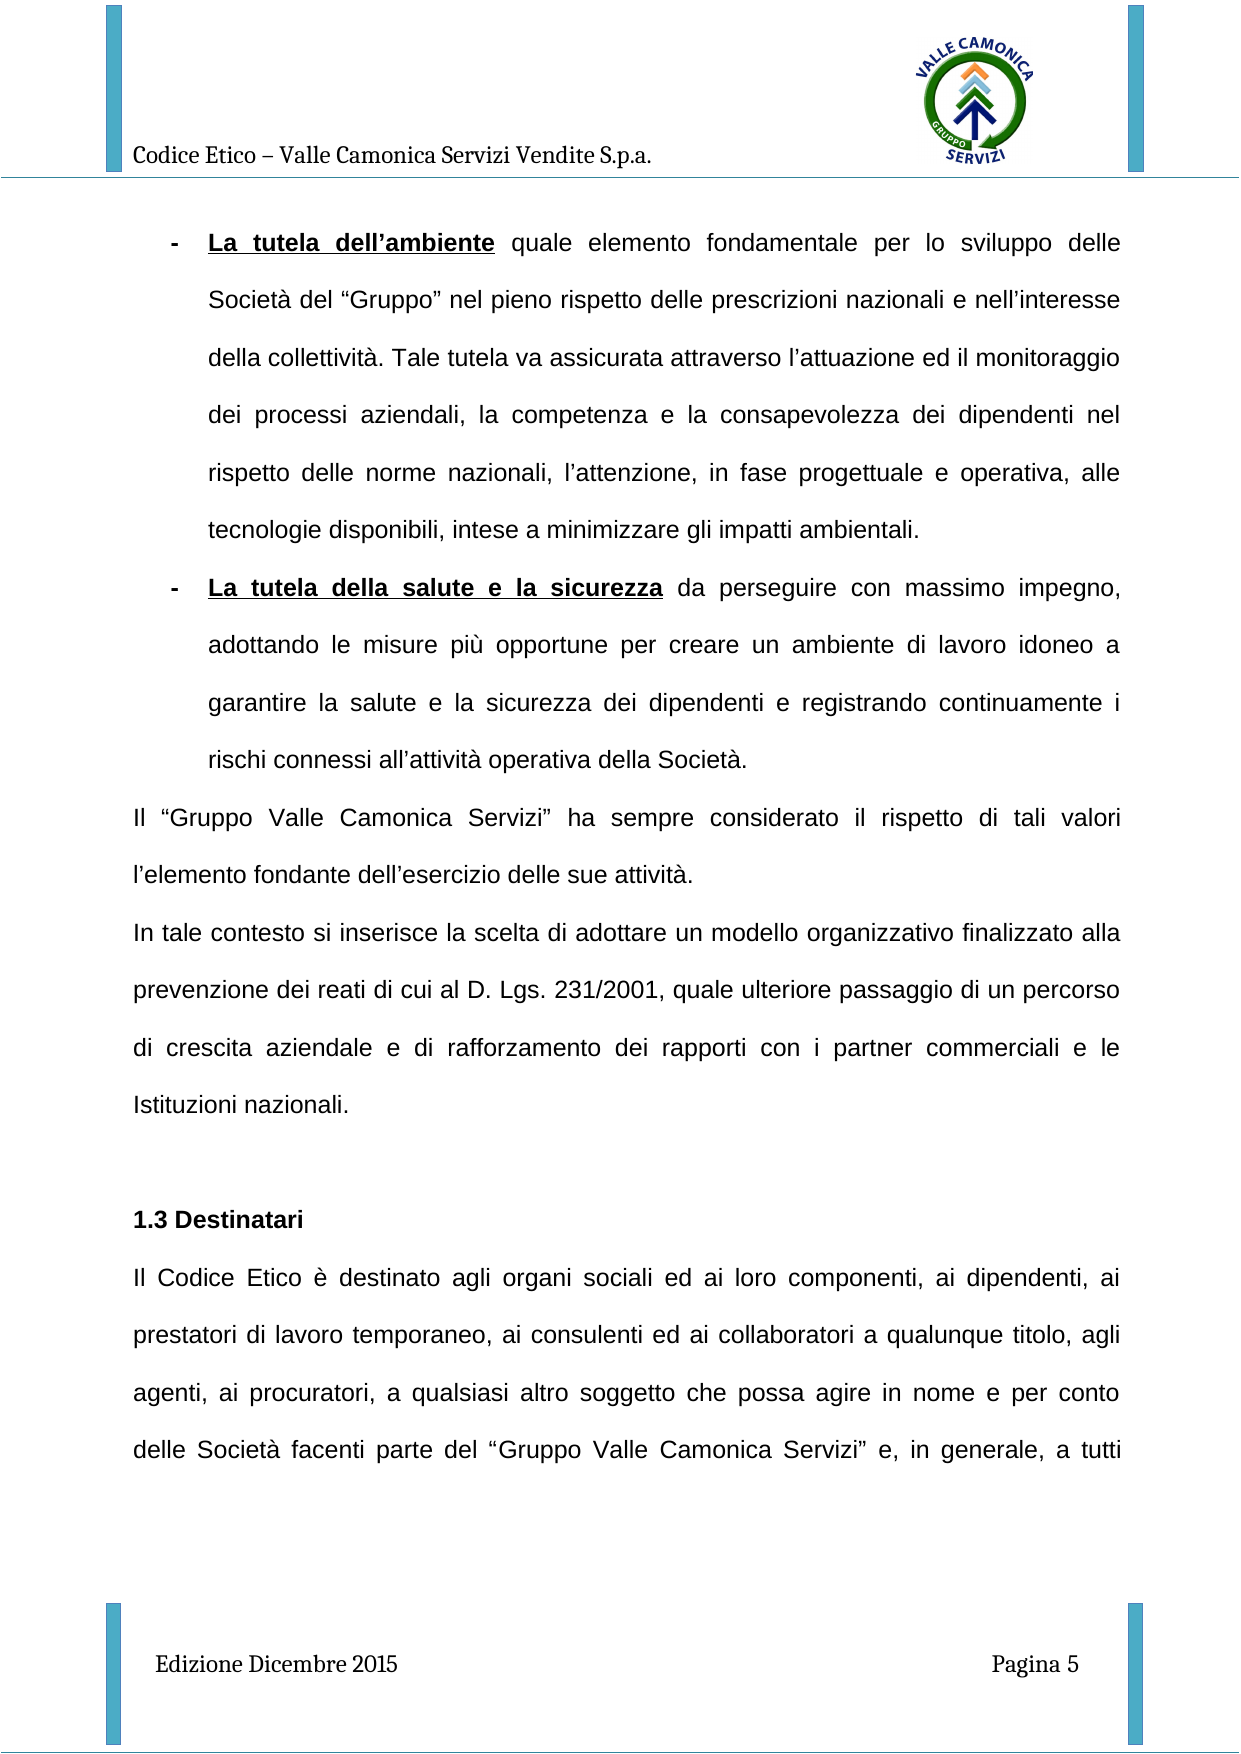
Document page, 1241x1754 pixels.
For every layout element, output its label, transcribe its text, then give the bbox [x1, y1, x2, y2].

text Il “Gruppo Valle Camonica Servizi” ha sempre considerato il rispetto di tali valori l’elemento fondante dell’esercizio delle sue attività. [133, 802, 1122, 889]
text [133, 1262, 1122, 1464]
text In tale contesto si inserisce la scelta di adottare un modello organizzativo finalizzato alla prevenzione dei reati di cui al D. Lgs. 231/2001, quale ulteriore passaggio di un percorso di crescita aziendale e di rafforzamento dei rapporti con i partner commerciali e le Istituzioni nazionali. [133, 917, 1122, 1119]
list La tutela dell’ambiente quale elemento fondamentale per lo sviluppo delle Società del “Gruppo” nel pieno rispetto delle prescrizioni nazionali e nell’interesse della collettività. Tale tutela va assicurata attraverso l’attuazione ed il monitoraggio dei processi aziendali, la competenza e la consapevolezza dei dipendenti nel rispetto delle norme nazionali, l’attenzione, in fase progettuale e operativa, alle tecnologie disponibili, intese a minimizzare gli impatti ambientali. [170, 227, 1122, 544]
text 1.3 Destinatari [133, 1205, 1122, 1234]
list La tutela della salute e la sicurezza da perseguire con massimo impegno, adottando le misure più opportune per creare un ambiente di lavoro idoneo a garantire la salute e la sicurezza dei dipendenti e registrando continuamente i rischi connessi all’attività operativa della Società. [170, 572, 1122, 774]
